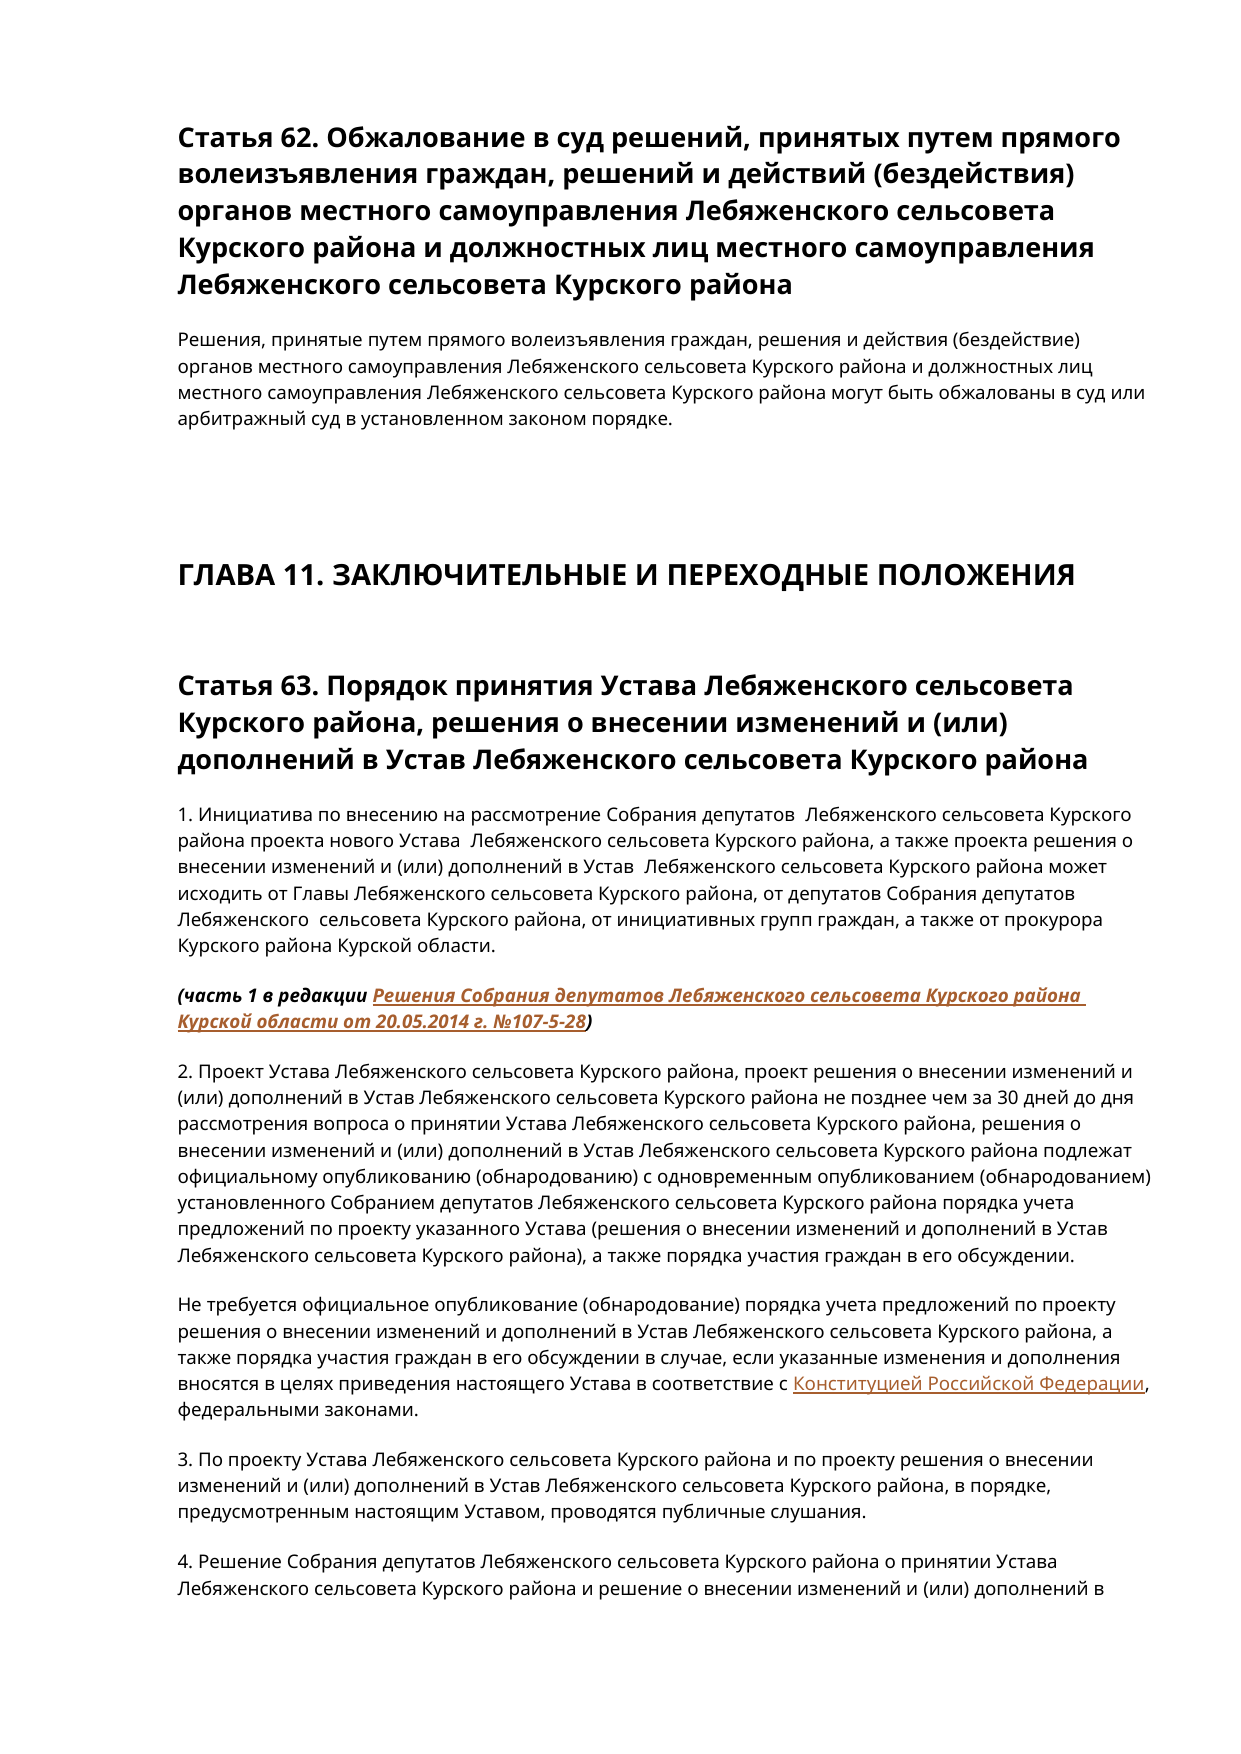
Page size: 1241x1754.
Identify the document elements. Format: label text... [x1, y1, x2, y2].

text Решения, принятые путем прямого волеизъявления граждан, решения и действия (бездействие) органов местного самоуправления Лебяженского сельсовета Курского района и должностных лиц местного самоуправления Лебяженского сельсовета Курского района могут быть обжалованы в суд или арбитражный суд в установленном законом порядке. [177, 326, 1152, 431]
text ГЛАВА 11. ЗАКЛЮЧИТЕЛЬНЫЕ И ПЕРЕХОДНЫЕ ПОЛОЖЕНИЯ [177, 554, 1152, 593]
text Статья 63. Порядок принятия Устава Лебяженского сельсовета Курского района, решения о внесении изменений и (или) дополнений в Устав Лебяженского сельсовета Курского района [177, 667, 1152, 777]
text Статья 62. Обжалование в суд решений, принятых путем прямого волеизъявления граждан, решений и действий (бездействия) органов местного самоуправления Лебяженского сельсовета Курского района и должностных лиц местного самоуправления Лебяженского сельсовета Курского района [177, 118, 1152, 302]
text 3. По проекту Устава Лебяженского сельсовета Курского района и по проекту решения о внесении изменений и (или) дополнений в Устав Лебяженского сельсовета Курского района, в порядке, предусмотренным настоящим Уставом, проводятся публичные слушания. [177, 1446, 1152, 1524]
text 1. Инициатива по внесению на рассмотрение Собрания депутатов Лебяженского сельсовета Курского района проекта нового Устава Лебяженского сельсовета Курского района, а также проекта решения о внесении изменений и (или) дополнений в Устав Лебяженского сельсовета Курского района может исходить от Главы Лебяженского сельсовета Курского района, от депутатов Собрания депутатов Лебяженского сельсовета Курского района, от инициативных групп граждан, а также от прокурора Курского района Курской области. [177, 801, 1152, 958]
text 2. Проект Устава Лебяженского сельсовета Курского района, проект решения о внесении изменений и (или) дополнений в Устав Лебяженского сельсовета Курского района не позднее чем за 30 дней до дня рассмотрения вопроса о принятии Устава Лебяженского сельсовета Курского района, решения о внесении изменений и (или) дополнений в Устав Лебяженского сельсовета Курского района подлежат официальному опубликованию (обнародованию) с одновременным опубликованием (обнародованием) установленного Собранием депутатов Лебяженского сельсовета Курского района порядка учета предложений по проекту указанного Устава (решения о внесении изменений и дополнений в Устав Лебяженского сельсовета Курского района), а также порядка участия граждан в его обсуждении. [177, 1057, 1152, 1267]
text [177, 1548, 1152, 1600]
text (часть 1 в редакции Решения Собрания депутатов Лебяженского сельсовета Курского района Курской области от 20.05.2014 г. №107-5-28) [177, 982, 1152, 1034]
text Не требуется официальное опубликование (обнародование) порядка учета предложений по проекту решения о внесении изменений и дополнений в Устав Лебяженского сельсовета Курского района, а также порядка участия граждан в его обсуждении в случае, если указанные изменения и дополнения вносятся в целях приведения настоящего Устава в соответствие с Конституцией Российской Федерации, федеральными законами. [177, 1291, 1152, 1422]
